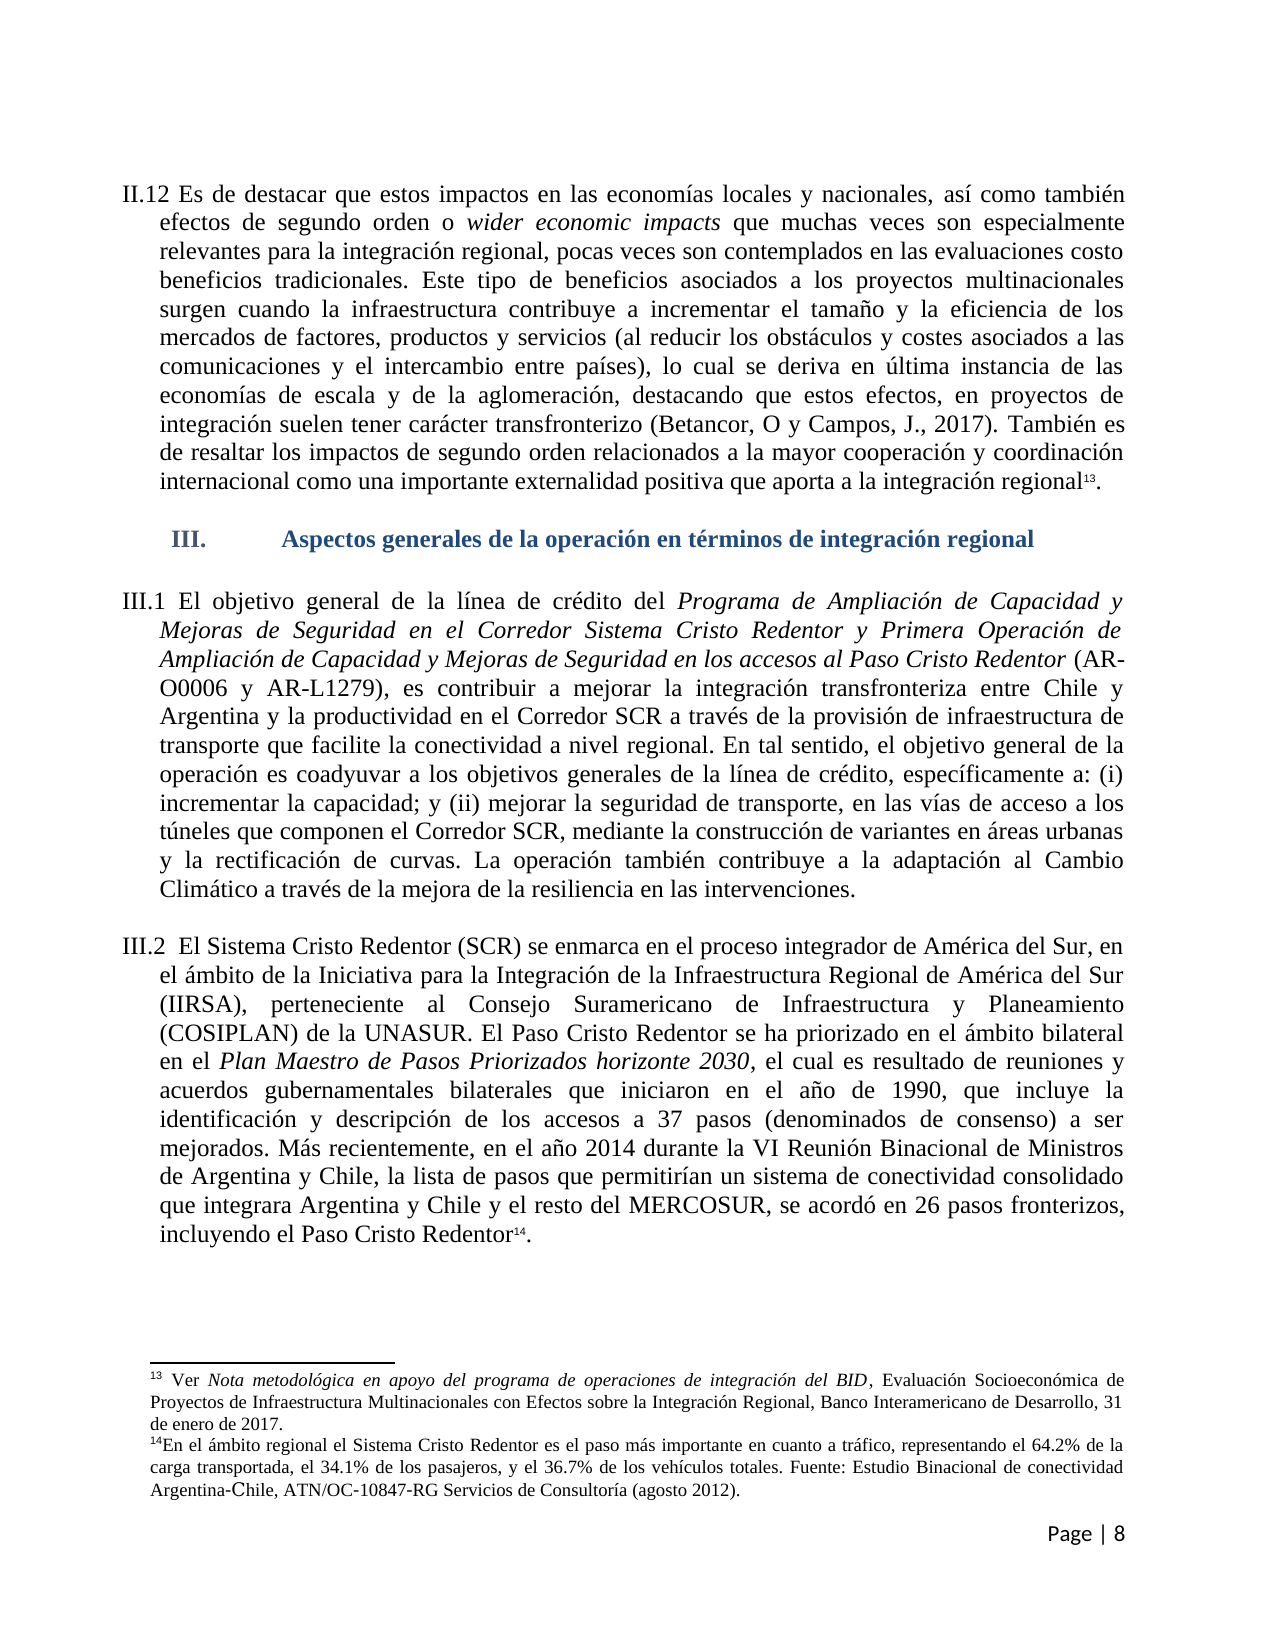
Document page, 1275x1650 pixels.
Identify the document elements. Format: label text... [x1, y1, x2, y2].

list El objetivo general de la línea de crédito del Programa de Ampliación de Capacidad y Mejoras de Seguridad en el Corredor Sistema Cristo Redentor y Primera Operación de Ampliación de Capacidad y Mejoras de Seguridad en los accesos al Paso Cristo Redentor (AR-O0006 y AR-L1279), es contribuir a mejorar la integración transfronteriza entre Chile y Argentina y la productividad en el Corredor SCR a través de la provisión de infraestructura de transporte que facilite la conectividad a nivel regional. En tal sentido, el objetivo general de la operación es coadyuvar a los objetivos generales de la línea de crédito, específicamente a: (i) incrementar la capacidad; y (ii) mejorar la seguridad de transporte, en las vías de acceso a los túneles que componen el Corredor SCR, mediante la construcción de variantes en áreas urbanas y la rectificación de curvas. La operación también contribuye a la adaptación al Cambio Climático a través de la mejora de la resiliencia en las intervenciones. [122, 586, 1125, 903]
list Es de destacar que estos impactos en las economías locales y nacionales, así como también efectos de segundo orden o wider economic impacts que muchas veces son especialmente relevantes para la integración regional, pocas veces son contemplados en las evaluaciones costo beneficios tradicionales. Este tipo de beneficios asociados a los proyectos multinacionales surgen cuando la infraestructura contribuye a incrementar el tamaño y la eficiencia de los mercados de factores, productos y servicios (al reducir los obstáculos y costes asociados a las comunicaciones y el intercambio entre países), lo cual se deriva en última instancia de las economías de escala y de la aglomeración, destacando que estos efectos, en proyectos de integración suelen tener carácter transfronterizo (Betancor, O y Campos, J., 2017). También es de resaltar los impactos de segundo orden relacionados a la mayor cooperación y coordinación internacional como una importante externalidad positiva que aporta a la integración regional. [122, 179, 1125, 496]
list Aspectos generales de la operación en términos de integración regional [206, 524, 1125, 553]
list El Sistema Cristo Redentor (SCR) se enmarca en el proceso integrador de América del Sur, en el ámbito de la Iniciativa para la Integración de la Infraestructura Regional de América del Sur (IIRSA), perteneciente al Consejo Suramericano de Infraestructura y Planeamiento (COSIPLAN) de la UNASUR. El Paso Cristo Redentor se ha priorizado en el ámbito bilateral en el Plan Maestro de Pasos Priorizados horizonte 2030, el cual es resultado de reuniones y acuerdos gubernamentales bilaterales que iniciaron en el año de 1990, que incluye la identificación y descripción de los accesos a 37 pasos (denominados de consenso) a ser mejorados. Más recientemente, en el año 2014 durante la VI Reunión Binacional de Ministros de Argentina y Chile, la lista de pasos que permitirían un sistema de conectividad consolidado que integrara Argentina y Chile y el resto del MERCOSUR, se acordó en 26 pasos fronterizos, incluyendo el Paso Cristo Redentor. [122, 931, 1125, 1248]
